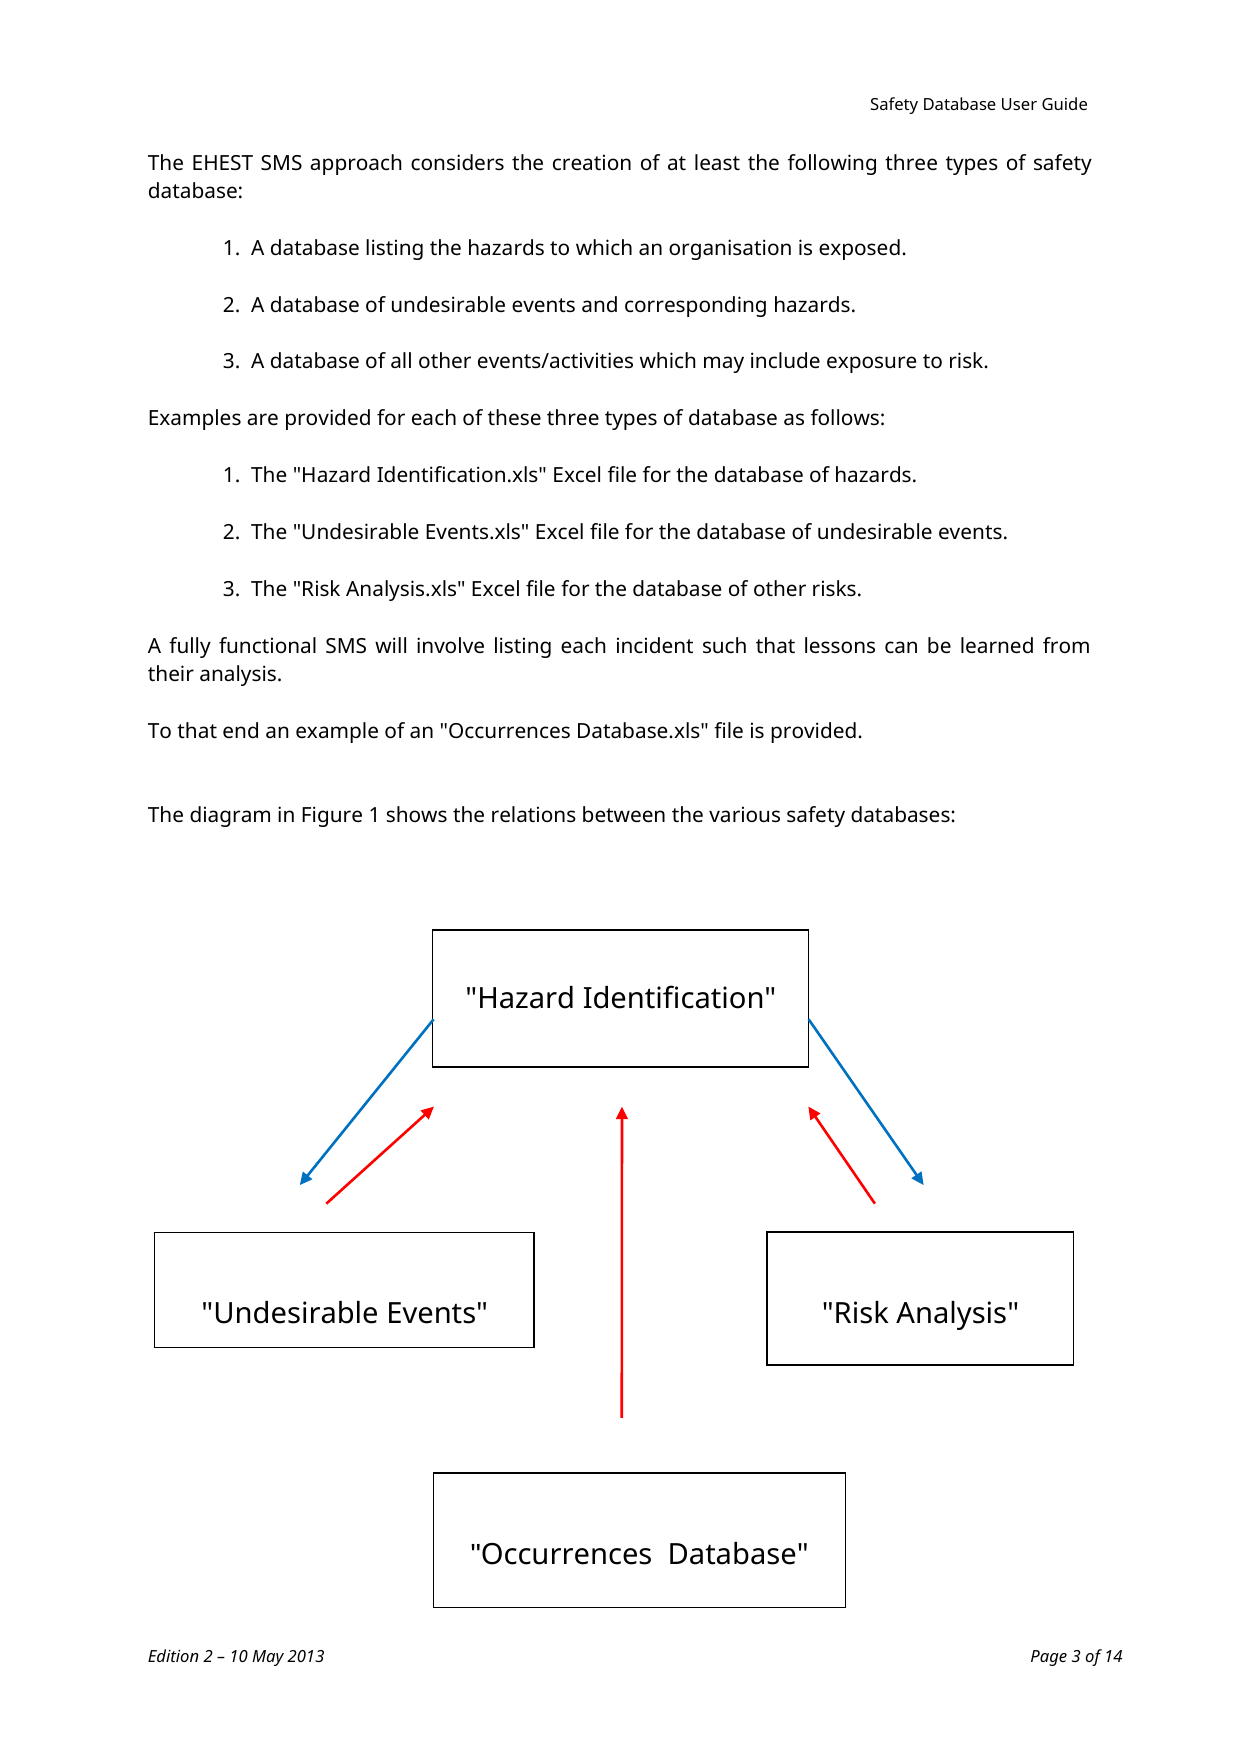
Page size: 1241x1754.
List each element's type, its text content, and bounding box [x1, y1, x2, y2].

text To that end an example of an "Occurrences Database.xls" file is provided. [148, 716, 1093, 745]
text The EHEST SMS approach considers the creation of at least the following three types of safety database: [148, 148, 1093, 204]
text Examples are provided for each of these three types of database as follows: [148, 403, 1093, 432]
text 1. The "Hazard Identification.xls" Excel file for the database of hazards. [148, 460, 1093, 489]
text 3. The "Risk Analysis.xls" Excel file for the database of other risks. [148, 574, 1093, 603]
text The diagram in Figure 1 shows the relations between the various safety databases: [148, 799, 1093, 828]
text 2. The "Undesirable Events.xls" Excel file for the database of undesirable events. [148, 517, 1093, 546]
text 2. A database of undesirable events and corresponding hazards. [148, 290, 1093, 318]
text 1. A database listing the hazards to which an organisation is exposed. [148, 233, 1093, 261]
text 3. A database of all other events/activities which may include exposure to risk. [148, 347, 1093, 375]
text A fully functional SMS will involve listing each incident such that lessons can be learned from their analysis. [148, 631, 1093, 688]
